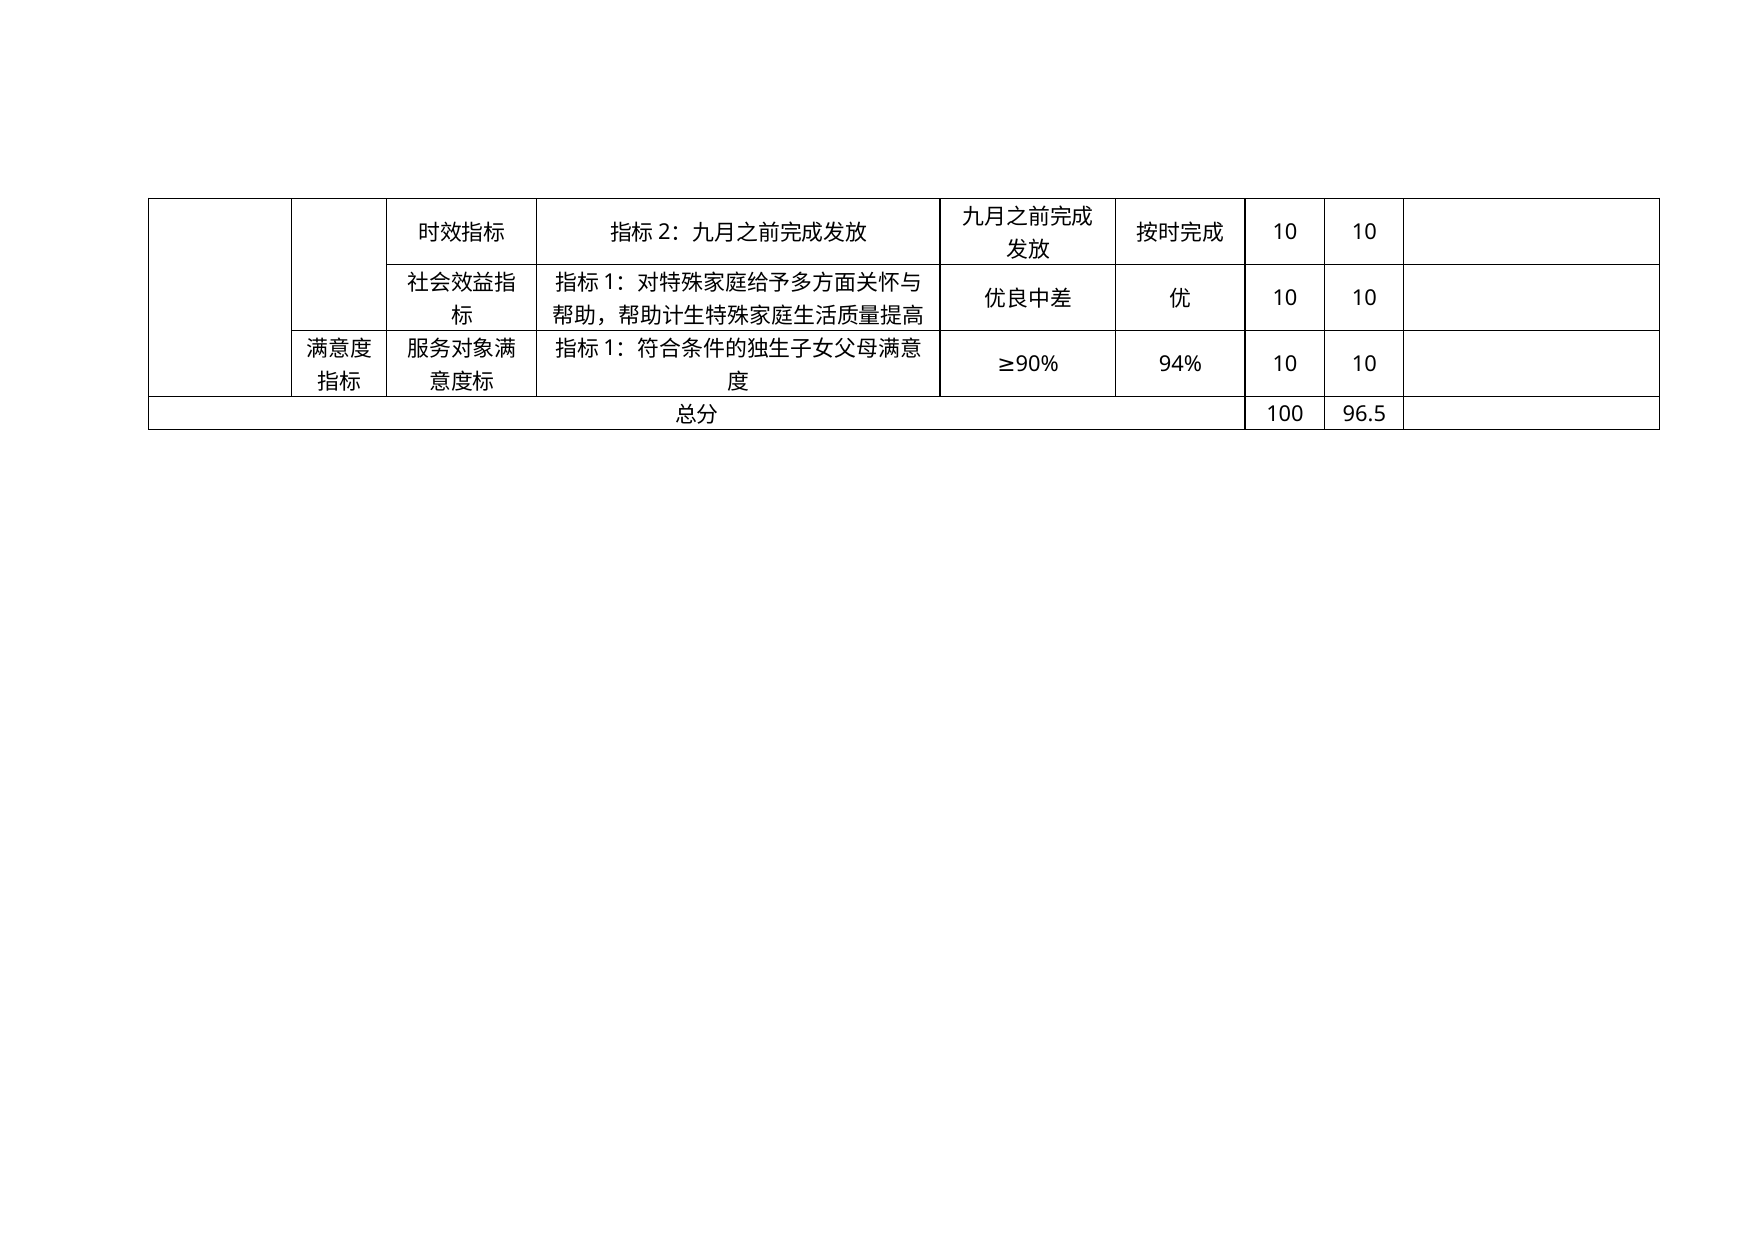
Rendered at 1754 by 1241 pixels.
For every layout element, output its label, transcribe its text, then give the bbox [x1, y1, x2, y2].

table_cell 10 [1246, 331, 1324, 396]
table_cell 指标1：对特殊家庭给予多方面关怀与帮助，帮助计生特殊家庭生活质量提高 [537, 265, 939, 330]
table_cell 九月之前完成发放 [941, 199, 1115, 264]
table_cell [1404, 397, 1659, 429]
table_cell 满意度指标 [292, 331, 386, 396]
table_cell ≥90% [941, 331, 1115, 396]
table_cell [1404, 265, 1659, 330]
table_cell 100 [1246, 397, 1324, 429]
table_cell 10 [1325, 199, 1403, 264]
table_cell 10 [1246, 265, 1324, 330]
table_cell 社会效益指标 [387, 265, 536, 330]
table_cell 指标2：九月之前完成发放 [537, 199, 939, 264]
table_cell 10 [1325, 265, 1403, 330]
table_cell 服务对象满意度标 [387, 331, 536, 396]
table_cell 10 [1246, 199, 1324, 264]
table_cell 优良中差 [941, 265, 1115, 330]
table_cell 总分 [149, 397, 1244, 429]
table_cell 10 [1325, 331, 1403, 396]
table_cell 指标1：符合条件的独生子女父母满意度 [537, 331, 939, 396]
table_cell 96.5 [1325, 397, 1403, 429]
table_cell 优 [1116, 265, 1244, 330]
table_cell 时效指标 [387, 199, 536, 264]
table_cell 按时完成 [1116, 199, 1244, 264]
table_cell [1404, 331, 1659, 396]
table_cell [1404, 199, 1659, 264]
table_cell 94% [1116, 331, 1244, 396]
